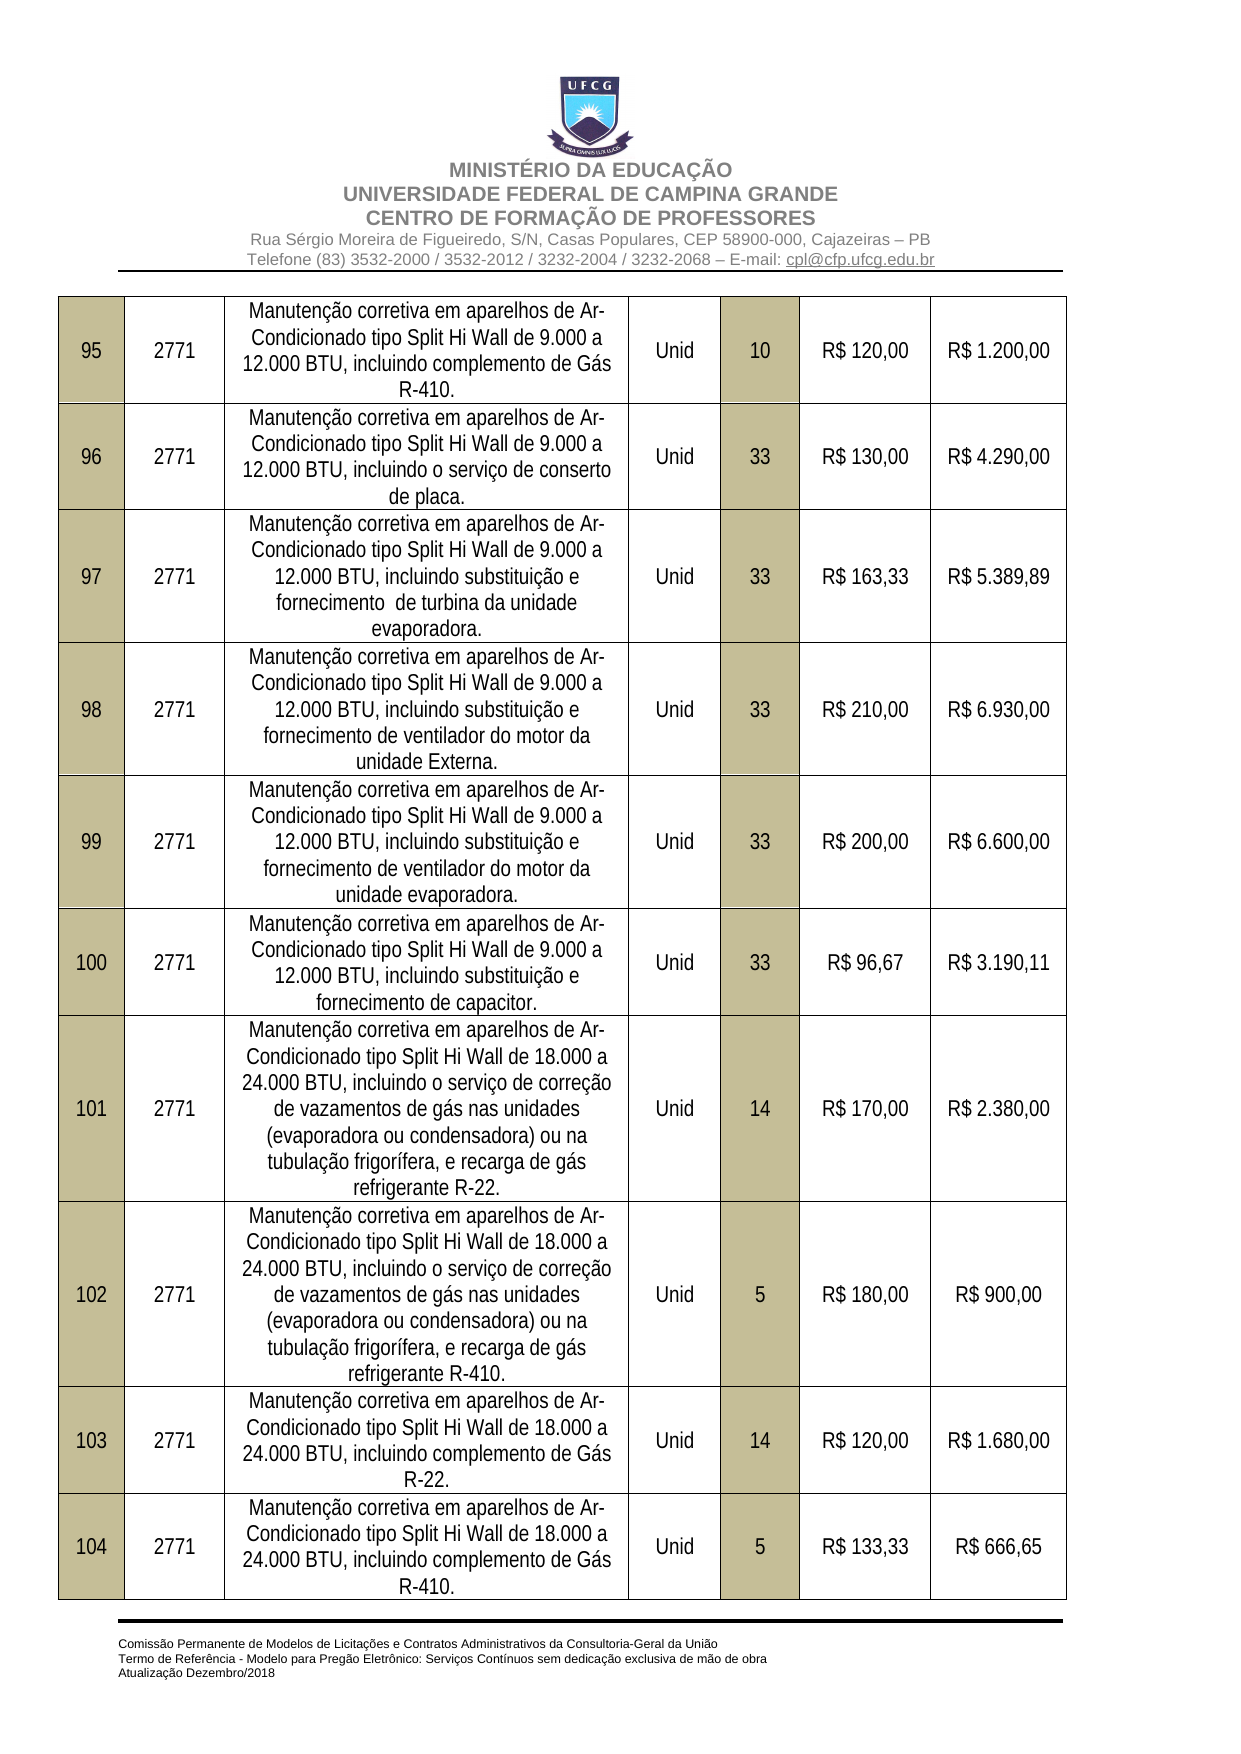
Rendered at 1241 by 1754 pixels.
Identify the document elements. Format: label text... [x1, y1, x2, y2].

table_cell 97 [59, 510, 124, 642]
table_cell 2771 [125, 776, 224, 907]
table_cell R$ 96,67 [800, 909, 930, 1015]
table_cell R$ 120,00 [800, 1387, 930, 1493]
table_cell Unid [629, 909, 720, 1015]
table_cell 2771 [125, 1202, 224, 1386]
table_cell Unid [629, 297, 720, 402]
table_cell 2771 [125, 1016, 224, 1201]
table_cell R$ 1.680,00 [931, 1387, 1066, 1493]
table_cell 2771 [125, 1387, 224, 1493]
table_cell Manutenção corretiva em aparelhos de Ar-Condicionado tipo Split Hi Wall de 9.000 a 12.000 BTU, incluindo substituição e fornecimento de turbina da unidade evaporadora. [225, 510, 628, 642]
table_cell 2771 [125, 297, 224, 402]
table_cell Unid [629, 1494, 720, 1599]
table_cell R$ 120,00 [800, 297, 930, 402]
table_cell R$ 6.930,00 [931, 643, 1066, 774]
table_cell 5 [721, 1202, 799, 1386]
table_cell Unid [629, 643, 720, 774]
table_cell 104 [59, 1494, 124, 1599]
table_cell 14 [721, 1016, 799, 1201]
table_cell R$ 6.600,00 [931, 776, 1066, 907]
table_cell 14 [721, 1387, 799, 1493]
table_cell Manutenção corretiva em aparelhos de Ar-Condicionado tipo Split Hi Wall de 9.000 a 12.000 BTU, incluindo substituição e fornecimento de capacitor. [225, 909, 628, 1015]
table_cell Manutenção corretiva em aparelhos de Ar-Condicionado tipo Split Hi Wall de 9.000 a 12.000 BTU, incluindo complemento de Gás R-410. [225, 297, 628, 402]
table_cell 103 [59, 1387, 124, 1493]
table_cell 33 [721, 776, 799, 907]
table_cell R$ 180,00 [800, 1202, 930, 1386]
table_cell 33 [721, 643, 799, 774]
table_cell R$ 666,65 [931, 1494, 1066, 1599]
table_cell 2771 [125, 643, 224, 774]
table_cell Unid [629, 1202, 720, 1386]
table_cell Manutenção corretiva em aparelhos de Ar-Condicionado tipo Split Hi Wall de 18.000 a 24.000 BTU, incluindo o serviço de correção de vazamentos de gás nas unidades (evaporadora ou condensadora) ou na tubulação frigorífera, e recarga de gás refrigerante R-22. [225, 1016, 628, 1201]
table_cell Manutenção corretiva em aparelhos de Ar-Condicionado tipo Split Hi Wall de 9.000 a 12.000 BTU, incluindo substituição e fornecimento de ventilador do motor da unidade evaporadora. [225, 776, 628, 907]
table_cell Manutenção corretiva em aparelhos de Ar-Condicionado tipo Split Hi Wall de 18.000 a 24.000 BTU, incluindo complemento de Gás R-410. [225, 1494, 628, 1599]
table_cell 2771 [125, 404, 224, 509]
table_cell 5 [721, 1494, 799, 1599]
table_cell R$ 3.190,11 [931, 909, 1066, 1015]
table_cell R$ 130,00 [800, 404, 930, 509]
table_cell Manutenção corretiva em aparelhos de Ar-Condicionado tipo Split Hi Wall de 18.000 a 24.000 BTU, incluindo o serviço de correção de vazamentos de gás nas unidades (evaporadora ou condensadora) ou na tubulação frigorífera, e recarga de gás refrigerante R-410. [225, 1202, 628, 1386]
table_cell 100 [59, 909, 124, 1015]
table_cell 98 [59, 643, 124, 774]
table_cell Unid [629, 1016, 720, 1201]
table_cell 2771 [125, 909, 224, 1015]
table_cell 95 [59, 297, 124, 402]
table_cell 33 [721, 909, 799, 1015]
table_cell R$ 1.200,00 [931, 297, 1066, 402]
table_cell R$ 163,33 [800, 510, 930, 642]
table_cell R$ 5.389,89 [931, 510, 1066, 642]
table_cell R$ 4.290,00 [931, 404, 1066, 509]
table_cell Unid [629, 404, 720, 509]
table_cell 99 [59, 776, 124, 907]
table_cell R$ 210,00 [800, 643, 930, 774]
table_cell Manutenção corretiva em aparelhos de Ar-Condicionado tipo Split Hi Wall de 9.000 a 12.000 BTU, incluindo o serviço de conserto de placa. [225, 404, 628, 509]
table_cell 33 [721, 404, 799, 509]
table_cell Unid [629, 776, 720, 907]
table_cell R$ 170,00 [800, 1016, 930, 1201]
table_cell 10 [721, 297, 799, 402]
table_cell Manutenção corretiva em aparelhos de Ar-Condicionado tipo Split Hi Wall de 18.000 a 24.000 BTU, incluindo complemento de Gás R-22. [225, 1387, 628, 1493]
table_cell Manutenção corretiva em aparelhos de Ar-Condicionado tipo Split Hi Wall de 9.000 a 12.000 BTU, incluindo substituição e fornecimento de ventilador do motor da unidade Externa. [225, 643, 628, 774]
table_cell Unid [629, 1387, 720, 1493]
table_cell R$ 133,33 [800, 1494, 930, 1599]
table_cell R$ 2.380,00 [931, 1016, 1066, 1201]
table_cell R$ 200,00 [800, 776, 930, 907]
table_cell Unid [629, 510, 720, 642]
picture [546, 73, 636, 159]
table_cell R$ 900,00 [931, 1202, 1066, 1386]
table_cell 96 [59, 404, 124, 509]
table_cell 33 [721, 510, 799, 642]
table_cell 2771 [125, 510, 224, 642]
table_cell 102 [59, 1202, 124, 1386]
table_cell 2771 [125, 1494, 224, 1599]
table_cell 101 [59, 1016, 124, 1201]
